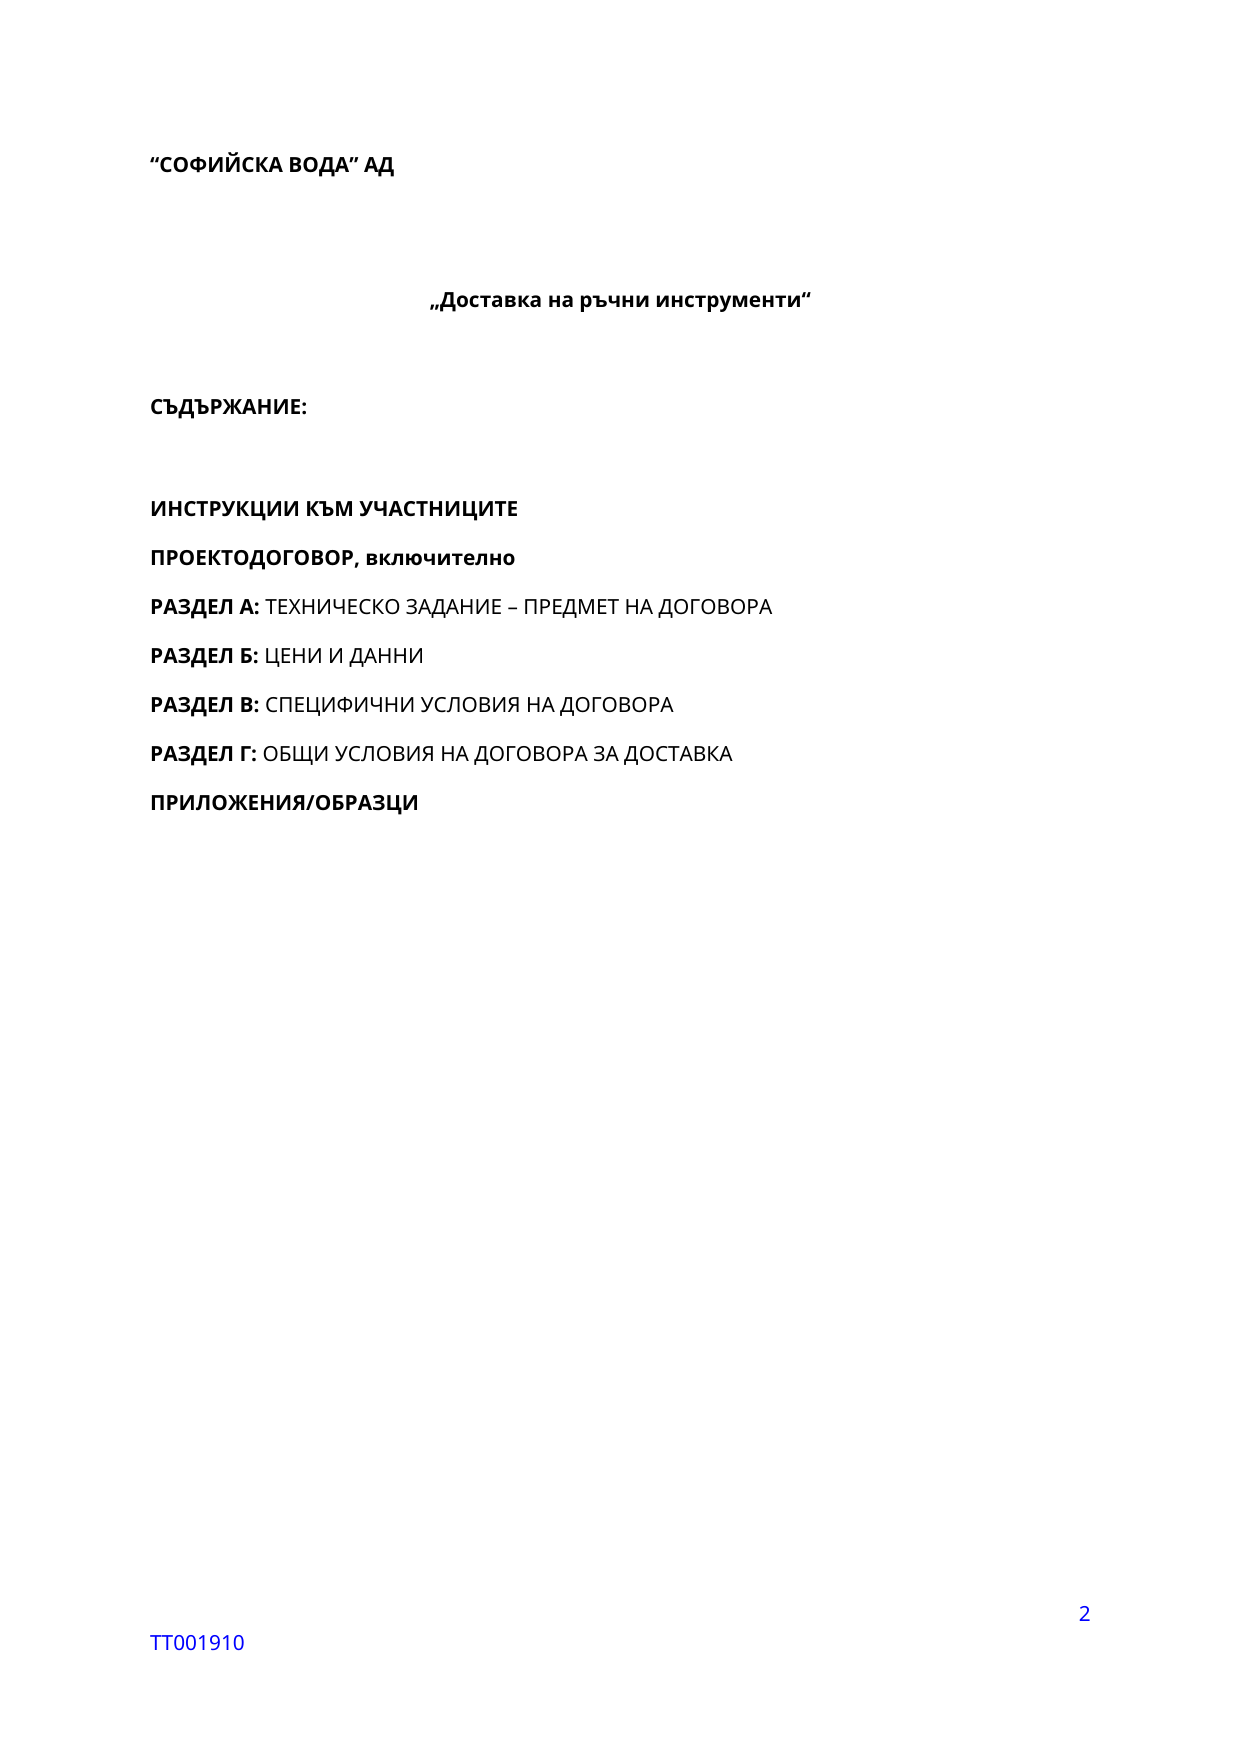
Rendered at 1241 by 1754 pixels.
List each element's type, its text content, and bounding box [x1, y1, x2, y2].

text РАЗДЕЛ В: СПЕЦИФИЧНИ УСЛОВИЯ НА ДОГОВОРА [150, 690, 1090, 718]
text РАЗДЕЛ А: ТЕХНИЧЕСКО ЗАДАНИЕ – ПРЕДМЕТ НА ДОГОВОРА [150, 592, 1090, 621]
text СЪДЪРЖАНИЕ: [150, 392, 1090, 421]
text ПРОЕКТОДОГОВОР, включително [150, 543, 1090, 572]
text „Доставка на ръчни инструменти“ [150, 285, 1090, 314]
text “СОФИЙСКА ВОДА” АД [150, 150, 1090, 178]
text РАЗДЕЛ Г: ОБЩИ УСЛОВИЯ НА ДОГОВОРА ЗА ДОСТАВКА [150, 739, 1090, 767]
text ИНСТРУКЦИИ КЪМ УЧАСТНИЦИТЕ [150, 494, 1090, 523]
text ПРИЛОЖЕНИЯ/ОБРАЗЦИ [150, 788, 1090, 816]
text РАЗДЕЛ Б: ЦЕНИ И ДАННИ [150, 641, 1090, 669]
